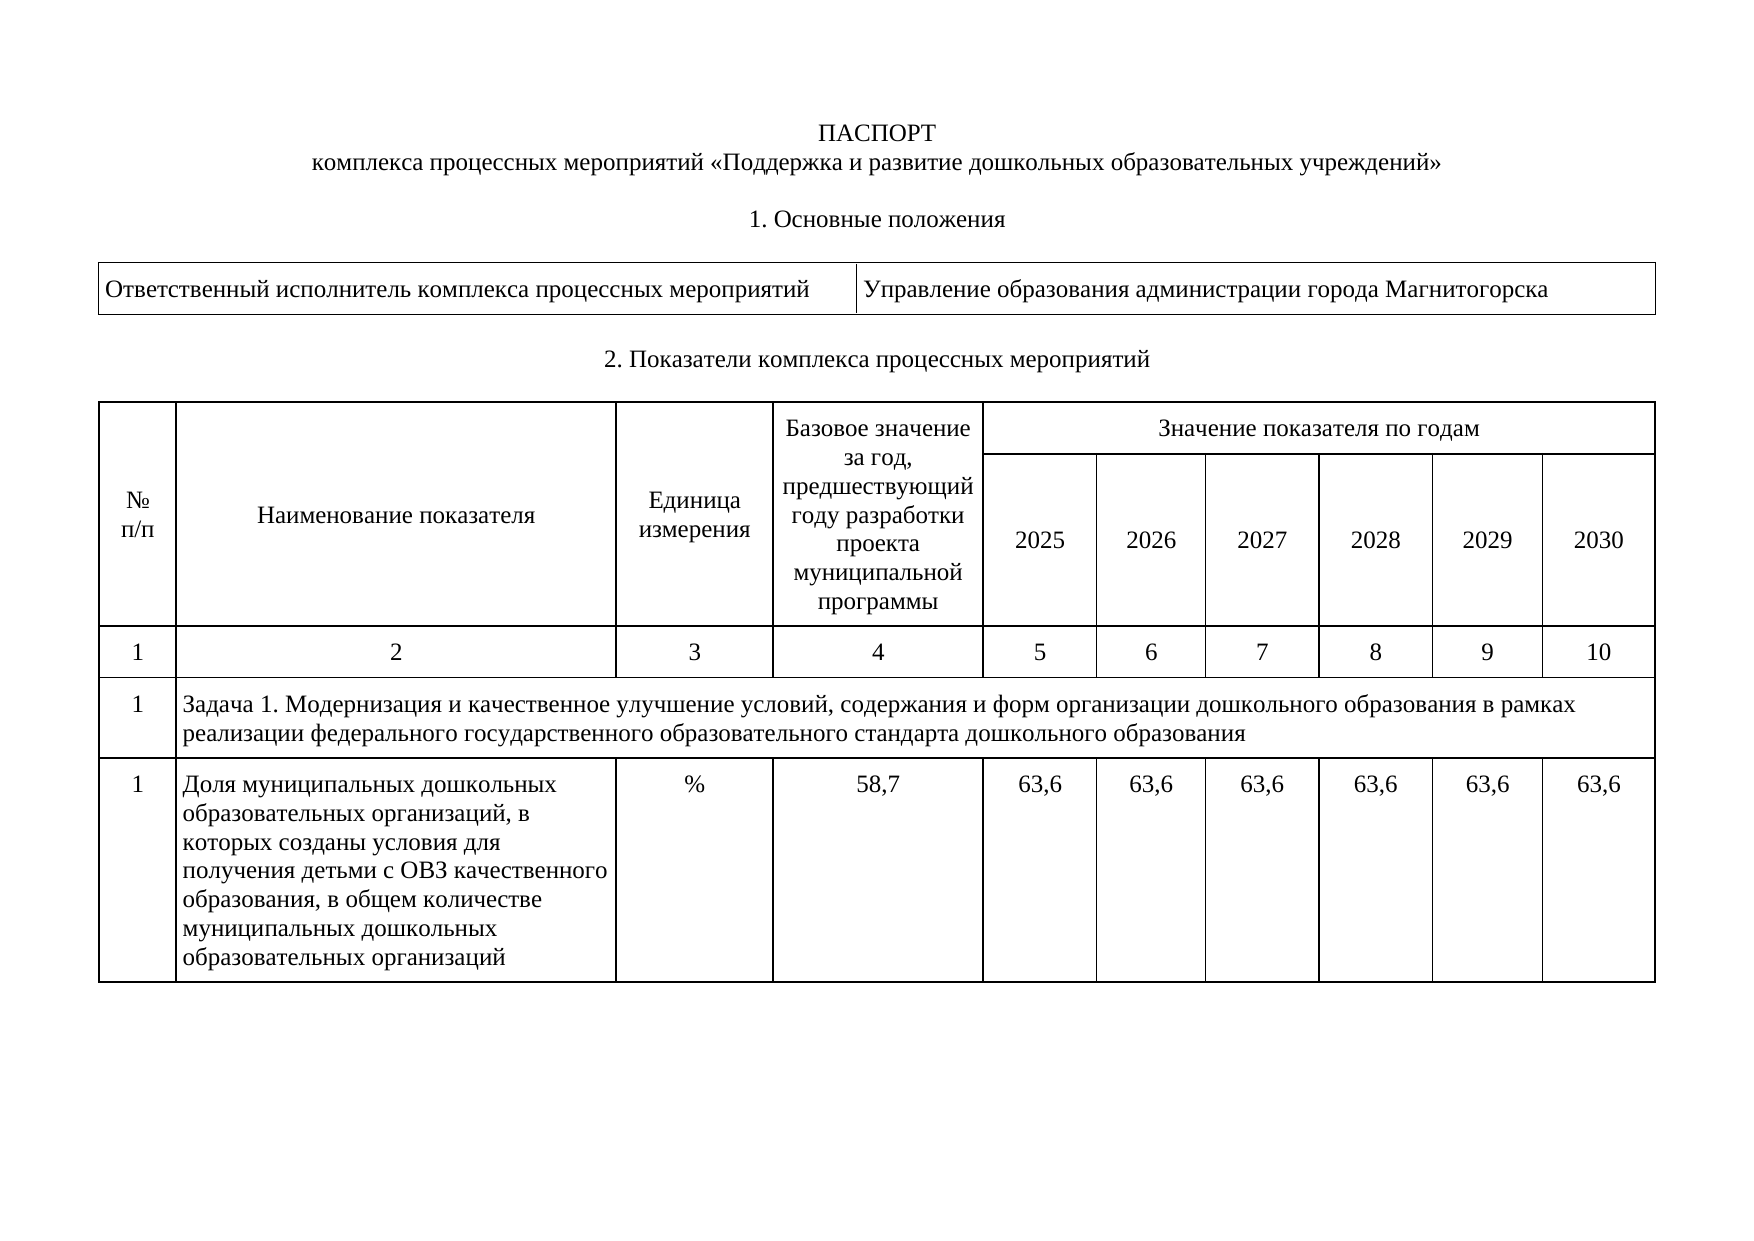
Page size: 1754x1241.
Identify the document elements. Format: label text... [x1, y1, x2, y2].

table_cell 8 [1320, 627, 1432, 677]
table_cell 58,7 [774, 759, 982, 981]
table_cell 4 [774, 627, 982, 677]
table_cell 63,6 [984, 759, 1096, 981]
table_cell 63,6 [1433, 759, 1542, 981]
table_cell 2028 [1320, 455, 1432, 625]
table_cell 1 [100, 627, 175, 677]
table_cell 6 [1097, 627, 1205, 677]
table_cell 7 [1206, 627, 1318, 677]
table_cell 63,6 [1543, 759, 1654, 981]
table_header Ответственный исполнитель комплекса процессных мероприятий [99, 263, 856, 313]
text комплекса процессных мероприятий «Поддержка и развитие дошкольных образовательных учреждений» [118, 147, 1636, 176]
table_cell 1 [100, 759, 175, 981]
text 2. Показатели комплекса процессных мероприятий [118, 344, 1636, 372]
table_cell 2025 [984, 455, 1096, 625]
table_cell 10 [1543, 627, 1654, 677]
table_cell 2026 [1097, 455, 1205, 625]
table_header Наименование показателя [177, 403, 615, 625]
table_cell 3 [617, 627, 772, 677]
table_cell 2027 [1206, 455, 1318, 625]
text ПАСПОРТ [118, 118, 1636, 147]
table_cell 5 [984, 627, 1096, 677]
table_cell 2029 [1433, 455, 1542, 625]
table_header Базовое значение за год, предшествующий году разработки проекта муниципальной программы [774, 403, 982, 625]
table_cell Доля муниципальных дошкольных образовательных организаций, в которых созданы условия для получения детьми с ОВЗ качественного образования, в общем количестве муниципальных дошкольных образовательных организаций [177, 759, 615, 981]
table_header № п/п [100, 403, 175, 625]
table_cell Задача 1. Модернизация и качественное улучшение условий, содержания и форм организации дошкольного образования в рамках реализации федерального государственного образовательного стандарта дошкольного образования [177, 678, 1654, 757]
table_header Значение показателя по годам [984, 403, 1654, 453]
table_cell 2030 [1543, 455, 1654, 625]
table_cell 9 [1433, 627, 1542, 677]
table_header Управление образования администрации города Магнитогорска [857, 263, 1655, 313]
text 1. Основные положения [118, 204, 1636, 233]
table_cell % [617, 759, 772, 981]
table_cell 2 [177, 627, 615, 677]
table_cell 63,6 [1097, 759, 1205, 981]
table_cell 1 [100, 678, 175, 757]
table_cell 63,6 [1206, 759, 1318, 981]
table_cell 63,6 [1320, 759, 1432, 981]
table_header Единица измерения [617, 403, 772, 625]
